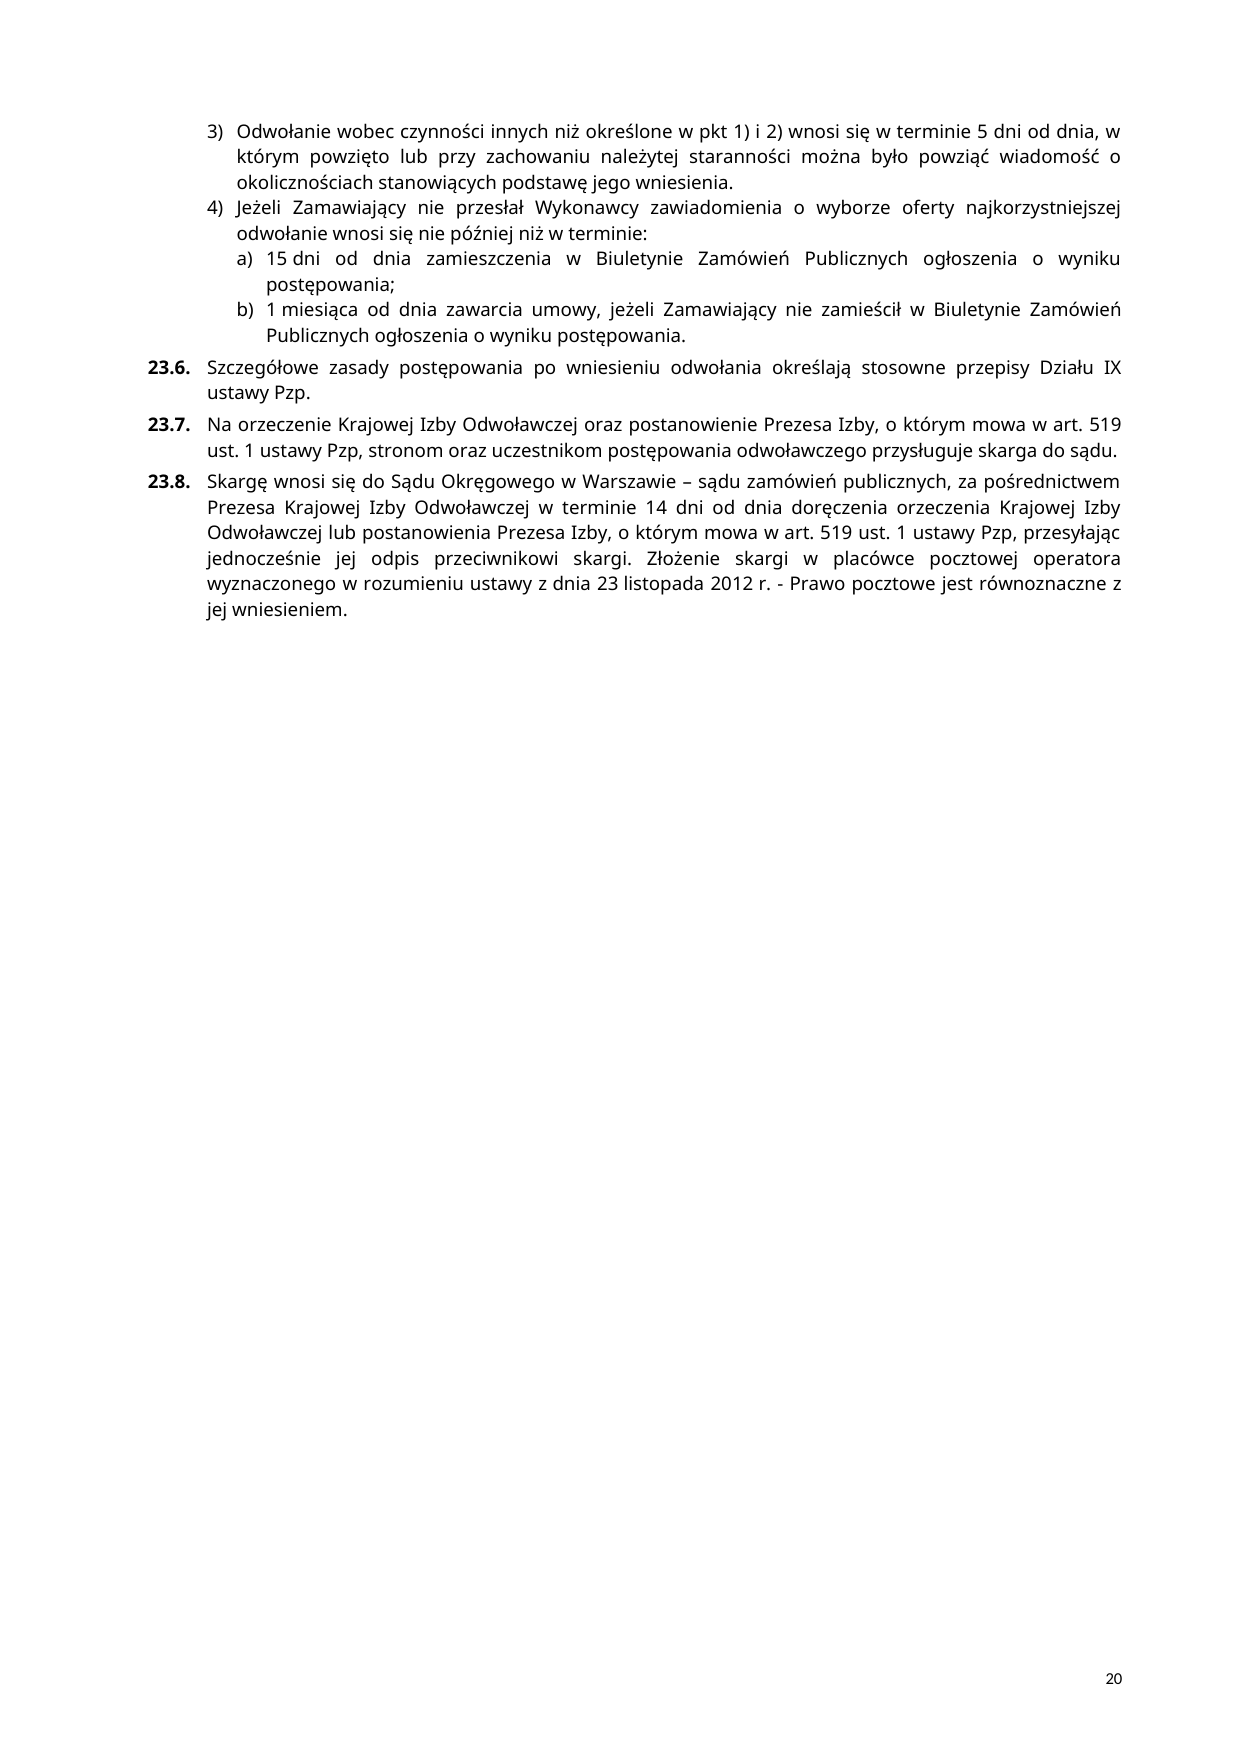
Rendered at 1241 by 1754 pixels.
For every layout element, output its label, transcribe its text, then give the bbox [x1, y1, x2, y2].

list 1 miesiąca od dnia zawarcia umowy, jeżeli Zamawiający nie zamieścił w Biuletynie Zamówień Publicznych ogłoszenia o wyniku postępowania. [236, 297, 1122, 348]
list Jeżeli Zamawiający nie przesłał Wykonawcy zawiadomienia o wyborze oferty najkorzystniejszej odwołanie wnosi się nie później niż w terminie: [207, 195, 1122, 246]
list 15 dni od dnia zamieszczenia w Biuletynie Zamówień Publicznych ogłoszenia o wyniku postępowania; [236, 246, 1122, 297]
list Szczegółowe zasady postępowania po wniesieniu odwołania określają stosowne przepisy Działu IX ustawy Pzp. [148, 354, 1122, 405]
list Skargę wnosi się do Sądu Okręgowego w Warszawie – sądu zamówień publicznych, za pośrednictwem Prezesa Krajowej Izby Odwoławczej w terminie 14 dni od dnia doręczenia orzeczenia Krajowej Izby Odwoławczej lub postanowienia Prezesa Izby, o którym mowa w art. 519 ust. 1 ustawy Pzp, przesyłając jednocześnie jej odpis przeciwnikowi skargi. Złożenie skargi w placówce pocztowej operatora wyznaczonego w rozumieniu ustawy z dnia 23 listopada 2012 r. - Prawo pocztowe jest równoznaczne z jej wniesieniem. [148, 469, 1122, 622]
list Na orzeczenie Krajowej Izby Odwoławczej oraz postanowienie Prezesa Izby, o którym mowa w art. 519 ust. 1 ustawy Pzp, stronom oraz uczestnikom postępowania odwoławczego przysługuje skarga do sądu. [148, 411, 1122, 462]
list Odwołanie wobec czynności innych niż określone w pkt 1) i 2) wnosi się w terminie 5 dni od dnia, w którym powzięto lub przy zachowaniu należytej staranności można było powziąć wiadomość o okolicznościach stanowiących podstawę jego wniesienia. [207, 118, 1122, 195]
